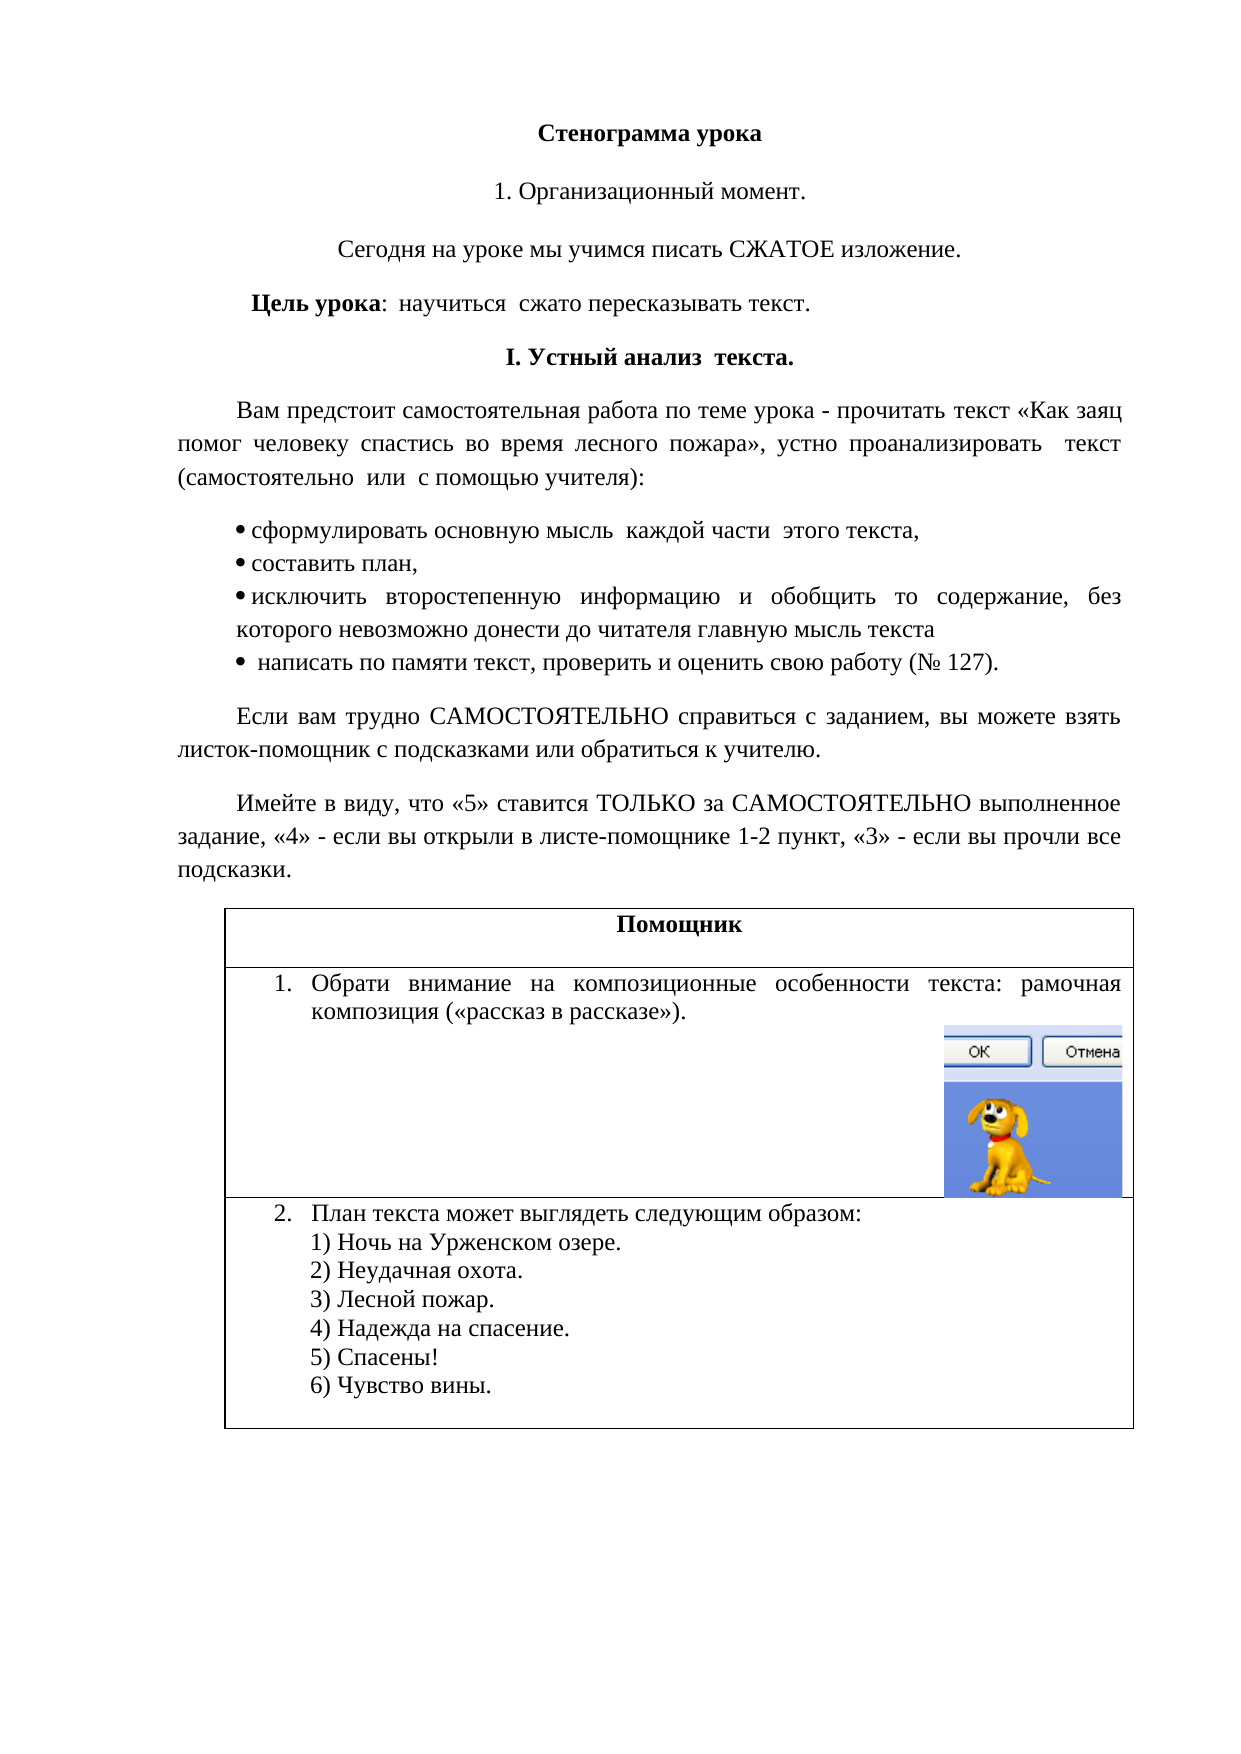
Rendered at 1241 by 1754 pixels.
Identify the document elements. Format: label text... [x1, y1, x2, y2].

text Вам предстоит самостоятельная работа по теме урока - прочитать текст «Как заяц помог человеку спастись во время лесного пожара», устно проанализировать текст (самостоятельно или с помощью учителя): [177, 396, 1122, 490]
text 1. Организационный момент. [177, 176, 1122, 205]
list написать по памяти текст, проверить и оценить свою работу (№ 127). [236, 647, 1122, 676]
text Стенограмма урока [177, 118, 1122, 147]
text Имейте в виду, что «5» ставится ТОЛЬКО за САМОСТОЯТЕЛЬНО выполненное задание, «4» - если вы открыли в листе-помощнике 1-2 пункт, «3» - если вы прочли все подсказки. [177, 788, 1122, 883]
text Цель урока: научиться сжато пересказывать текст. [177, 288, 1122, 317]
table_cell План текста может выглядеть следующим образом: 1) Ночь на Урженском озере. 2) Неудачная охота. 3) Лесной пожар. 4) Надежда на спасение. 5) Спасены! 6) Чувство вины. [226, 1198, 1133, 1428]
table_header Помощник [226, 909, 1133, 967]
table_cell Обрати внимание на композиционные особенности текста: рамочная композиция («рассказ в рассказе»). [226, 968, 1133, 1197]
text I. Устный анализ текста. [177, 342, 1122, 370]
list составить план, [236, 548, 1122, 577]
list сформулировать основную мысль каждой части этого текста, [236, 515, 1122, 544]
text Если вам трудно САМОСТОЯТЕЛЬНО справиться с заданием, вы можете взять листок-помощник с подсказками или обратиться к учителю. [177, 701, 1122, 763]
list исключить второстепенную информацию и обобщить то содержание, без которого невозможно донести до читателя главную мысль текста [236, 581, 1122, 643]
picture [944, 1025, 1123, 1198]
text Сегодня на уроке мы учимся писать СЖАТОЕ изложение. [177, 234, 1122, 263]
